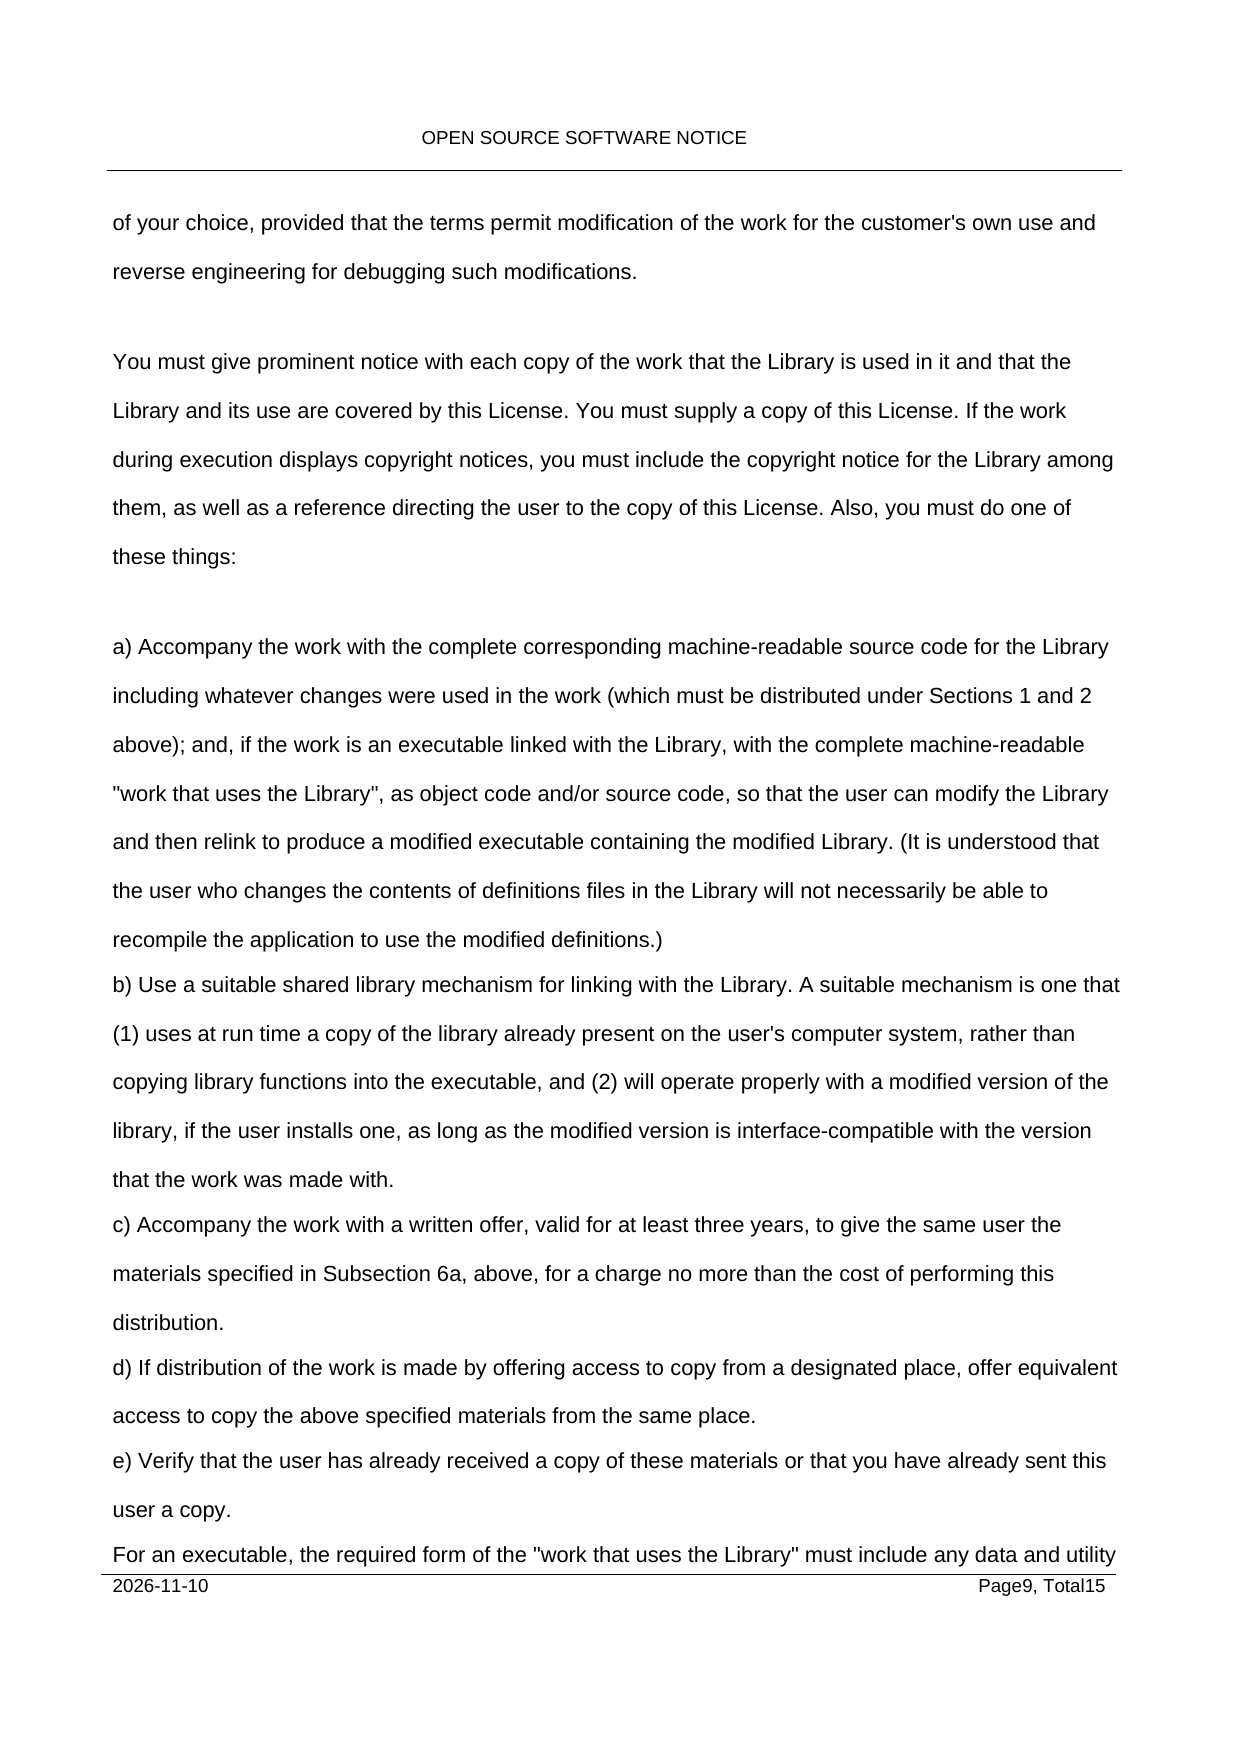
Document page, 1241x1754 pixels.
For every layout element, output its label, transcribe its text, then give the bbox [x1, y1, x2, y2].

text b) Use a suitable shared library mechanism for linking with the Library. A suitable mechanism is one that (1) uses at run time a copy of the library already present on the user's computer system, rather than copying library functions into the executable, and (2) will operate properly with a modified version of the library, if the user installs one, as long as the modified version is interface-compatible with the version that the work was made with. [112, 968, 1128, 1196]
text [112, 1538, 1128, 1571]
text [112, 206, 1128, 288]
text d) If distribution of the work is made by offering access to copy from a designated place, offer equivalent access to copy the above specified materials from the same place. [112, 1351, 1128, 1432]
text a) Accompany the work with the complete corresponding machine-readable source code for the Library including whatever changes were used in the work (which must be distributed under Sections 1 and 2 above); and, if the work is an executable linked with the Library, with the complete machine-readable "work that uses the Library", as object code and/or source code, so that the user can modify the Library and then relink to produce a modified executable containing the modified Library. (It is understood that the user who changes the contents of definitions files in the Library will not necessarily be able to recompile the application to use the modified definitions.) [112, 631, 1128, 956]
text c) Accompany the work with a written offer, valid for at least three years, to give the same user the materials specified in Subsection 6a, above, for a charge no more than the cost of performing this distribution. [112, 1208, 1128, 1338]
text e) Verify that the user has already received a copy of these materials or that you have already sent this user a copy. [112, 1445, 1128, 1526]
text You must give prominent notice with each copy of the work that the Library is used in it and that the Library and its use are covered by this License. You must supply a copy of this License. If the work during execution displays copyright notices, you must include the copyright notice for the Library among them, as well as a reference directing the user to the copy of this License. Also, you must do one of these things: [112, 345, 1128, 573]
